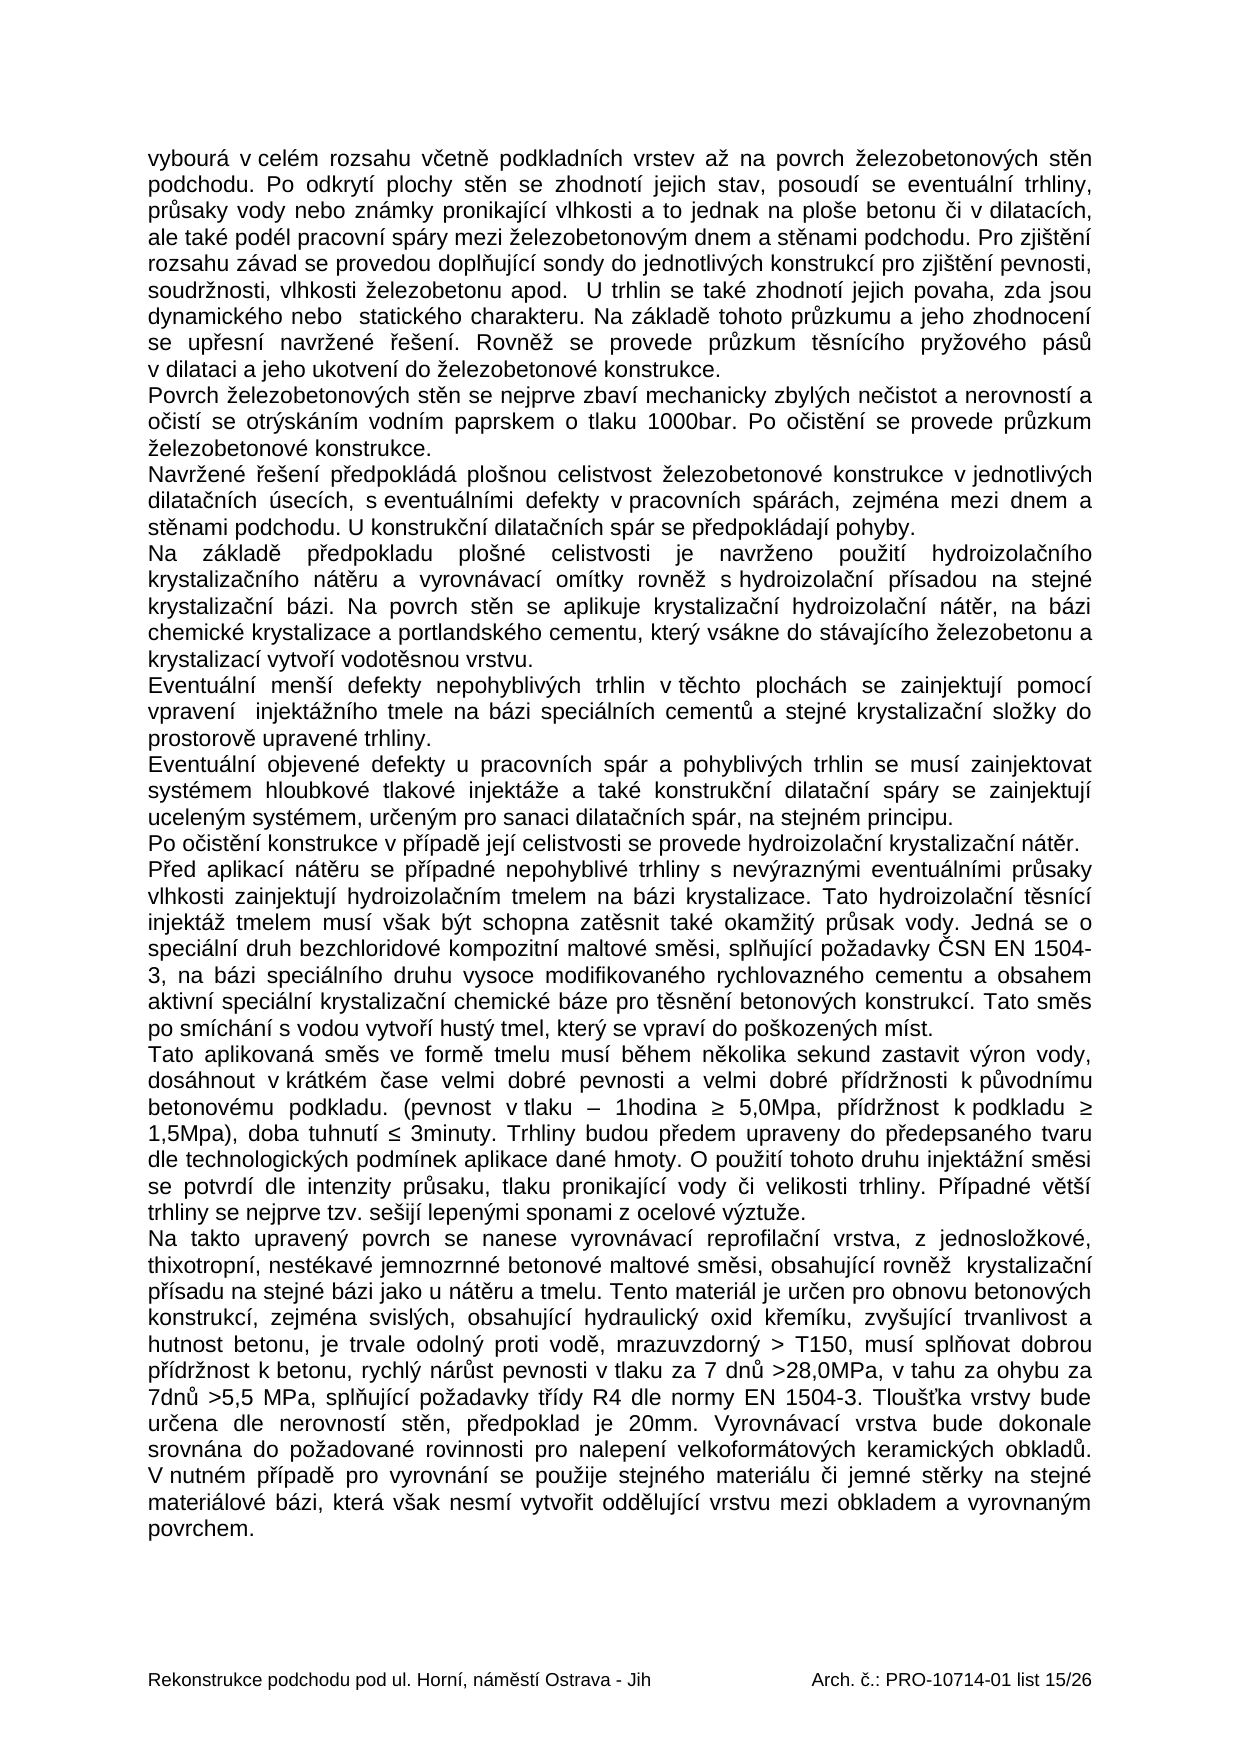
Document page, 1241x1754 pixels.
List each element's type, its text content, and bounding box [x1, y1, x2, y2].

text Eventuální menší defekty nepohyblivých trhlin v těchto plochách se zainjektují pomocí vpravení injektážního tmele na bázi speciálních cementů a stejné krystalizační složky do prostorově upravené trhliny. [148, 672, 1092, 751]
text Na základě předpokladu plošné celistvosti je navrženo použití hydroizolačního krystalizačního nátěru a vyrovnávací omítky rovněž s hydroizolační přísadou na stejné krystalizační bázi. Na povrch stěn se aplikuje krystalizační hydroizolační nátěr, na bázi chemické krystalizace a portlandského cementu, který vsákne do stávajícího železobetonu a krystalizací vytvoří vodotěsnou vrstvu. [148, 540, 1092, 672]
text Před aplikací nátěru se případné nepohyblivé trhliny s nevýraznými eventuálními průsaky vlhkosti zainjektují hydroizolačním tmelem na bázi krystalizace. Tato hydroizolační těsnící injektáž tmelem musí však být schopna zatěsnit také okamžitý průsak vody. Jedná se o speciální druh bezchloridové kompozitní maltové směsi, splňující požadavky ČSN EN 1504-3, na bázi speciálního druhu vysoce modifikovaného rychlovazného cementu a obsahem aktivní speciální krystalizační chemické báze pro těsnění betonových konstrukcí. Tato směs po smíchání s vodou vytvoří hustý tmel, který se vpraví do poškozených míst. [148, 856, 1092, 1041]
text Povrch železobetonových stěn se nejprve zbaví mechanicky zbylých nečistot a nerovností a očistí se otrýskáním vodním paprskem o tlaku 1000bar. Po očistění se provede průzkum železobetonové konstrukce. [148, 382, 1092, 461]
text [148, 145, 1092, 382]
text Po očistění konstrukce v případě její celistvosti se provede hydroizolační krystalizační nátěr. [148, 830, 1092, 856]
text Eventuální objevené defekty u pracovních spár a pohyblivých trhlin se musí zainjektovat systémem hloubkové tlakové injektáže a také konstrukční dilatační spáry se zainjektují uceleným systémem, určeným pro sanaci dilatačních spár, na stejném principu. [148, 751, 1092, 830]
text Tato aplikovaná směs ve formě tmelu musí během několika sekund zastavit výron vody, dosáhnout v krátkém čase velmi dobré pevnosti a velmi dobré přídržnosti k původnímu betonovému podkladu. (pevnost v tlaku – 1hodina ≥ 5,0Mpa, přídržnost k podkladu ≥ 1,5Mpa), doba tuhnutí ≤ 3minuty. Trhliny budou předem upraveny do předepsaného tvaru dle technologických podmínek aplikace dané hmoty. O použití tohoto druhu injektážní směsi se potvrdí dle intenzity průsaku, tlaku pronikající vody či velikosti trhliny. Případné větší trhliny se nejprve tzv. sešijí lepenými sponami z ocelové výztuže. [148, 1041, 1092, 1225]
text Navržené řešení předpokládá plošnou celistvost železobetonové konstrukce v jednotlivých dilatačních úsecích, s eventuálními defekty v pracovních spárách, zejména mezi dnem a stěnami podchodu. U konstrukční dilatačních spár se předpokládají pohyby. [148, 461, 1092, 540]
text Na takto upravený povrch se nanese vyrovnávací reprofilační vrstva, z jednosložkové, thixotropní, nestékavé jemnozrnné betonové maltové směsi, obsahující rovněž krystalizační přísadu na stejné bázi jako u nátěru a tmelu. Tento materiál je určen pro obnovu betonových konstrukcí, zejména svislých, obsahující hydraulický oxid křemíku, zvyšující trvanlivost a hutnost betonu, je trvale odolný proti vodě, mrazuvzdorný > T150, musí splňovat dobrou přídržnost k betonu, rychlý nárůst pevnosti v tlaku za 7 dnů >28,0MPa, v tahu za ohybu za 7dnů >5,5 MPa, splňující požadavky třídy R4 dle normy EN 1504-3. Tloušťka vrstvy bude určena dle nerovností stěn, předpoklad je 20mm. Vyrovnávací vrstva bude dokonale srovnána do požadované rovinnosti pro nalepení velkoformátových keramických obkladů. V nutném případě pro vyrovnání se použije stejného materiálu či jemné stěrky na stejné materiálové bázi, která však nesmí vytvořit oddělující vrstvu mezi obkladem a vyrovnaným povrchem. [148, 1225, 1092, 1542]
